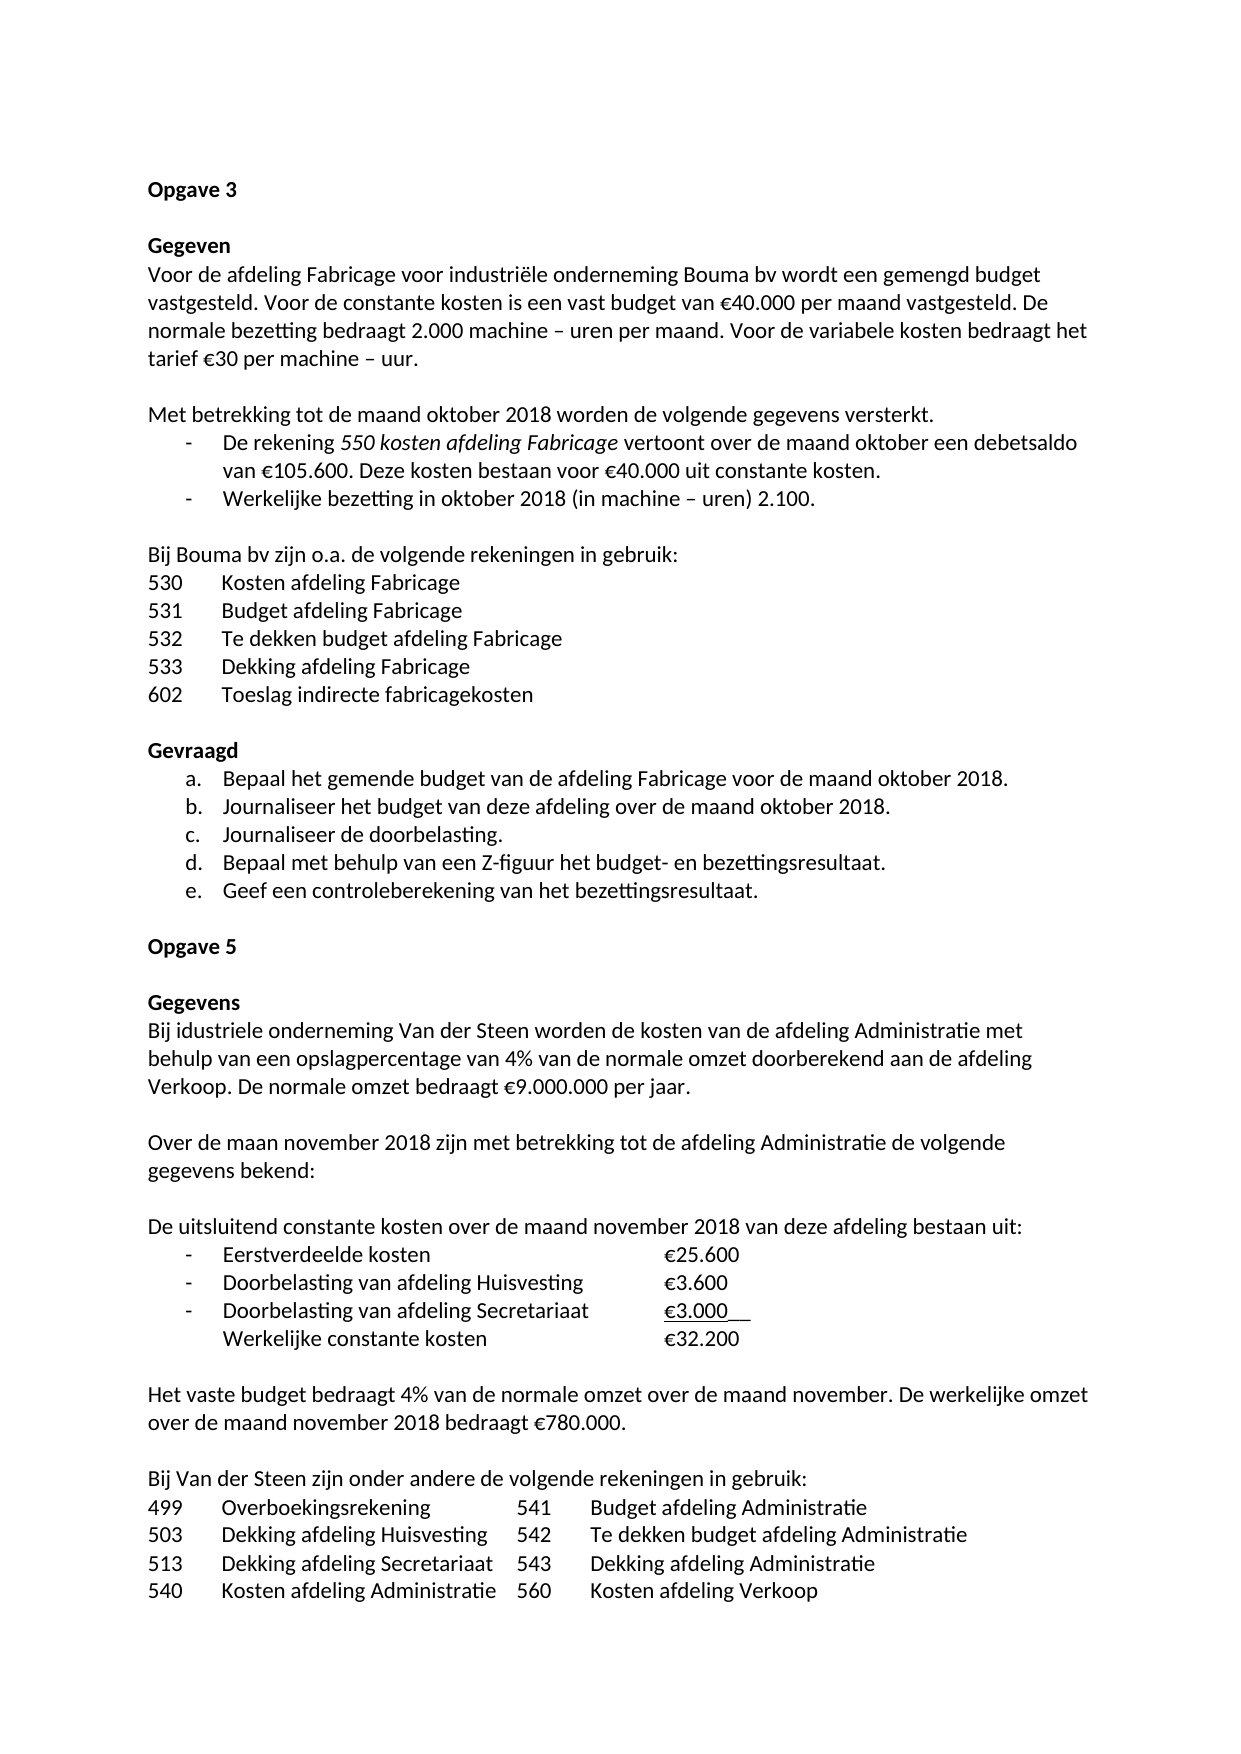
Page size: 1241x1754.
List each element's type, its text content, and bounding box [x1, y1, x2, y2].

list Geef een controleberekening van het bezettingsresultaat. [185, 876, 1093, 904]
text Bij idustriele onderneming Van der Steen worden de kosten van de afdeling Administratie met behulp van een opslagpercentage van 4% van de normale omzet doorberekend aan de afdeling Verkoop. De normale omzet bedraagt €9.000.000 per jaar. [148, 1016, 1093, 1100]
text 531 Budget afdeling Fabricage [148, 596, 1093, 624]
text Bij Bouma bv zijn o.a. de volgende rekeningen in gebruik: [148, 540, 1093, 568]
list Journaliseer het budget van deze afdeling over de maand oktober 2018. [185, 792, 1093, 820]
text 530 Kosten afdeling Fabricage [148, 568, 1093, 596]
list Bepaal met behulp van een Z-figuur het budget- en bezettingsresultaat. [185, 848, 1093, 876]
text Gegevens [148, 988, 1093, 1016]
text Gegeven [148, 232, 1093, 260]
list Doorbelasting van afdeling Huisvesting €3.600 [185, 1268, 1093, 1296]
text 533 Dekking afdeling Fabricage [148, 652, 1093, 680]
list Journaliseer de doorbelasting. [185, 820, 1093, 848]
text Het vaste budget bedraagt 4% van de normale omzet over de maand november. De werkelijke omzet over de maand november 2018 bedraagt €780.000. [148, 1381, 1093, 1437]
list Werkelijke bezetting in oktober 2018 (in machine – uren) 2.100. [185, 484, 1093, 512]
text Werkelijke constante kosten €32.200 [223, 1324, 1093, 1352]
list Eerstverdeelde kosten €25.600 [185, 1240, 1093, 1268]
text 499 Overboekingsrekening 541 Budget afdeling Administratie [148, 1493, 1093, 1521]
text 503 Dekking afdeling Huisvesting 542 Te dekken budget afdeling Administratie [148, 1521, 1093, 1549]
text Opgave 3 [148, 176, 1093, 204]
text Opgave 5 [148, 932, 1093, 960]
list Doorbelasting van afdeling Secretariaat €3.000__ [185, 1296, 1093, 1324]
text Over de maan november 2018 zijn met betrekking tot de afdeling Administratie de volgende gegevens bekend: [148, 1128, 1093, 1184]
text 540 Kosten afdeling Administratie 560 Kosten afdeling Verkoop [148, 1577, 1093, 1605]
text 513 Dekking afdeling Secretariaat 543 Dekking afdeling Administratie [148, 1549, 1093, 1577]
text Bij Van der Steen zijn onder andere de volgende rekeningen in gebruik: [148, 1464, 1093, 1493]
list Bepaal het gemende budget van de afdeling Fabricage voor de maand oktober 2018. [185, 764, 1093, 792]
text 602 Toeslag indirecte fabricagekosten [148, 680, 1093, 708]
text 532 Te dekken budget afdeling Fabricage [148, 624, 1093, 652]
list De rekening 550 kosten afdeling Fabricage vertoont over de maand oktober een debetsaldo van €105.600. Deze kosten bestaan voor €40.000 uit constante kosten. [185, 428, 1093, 484]
text De uitsluitend constante kosten over de maand november 2018 van deze afdeling bestaan uit: [148, 1212, 1093, 1240]
text Met betrekking tot de maand oktober 2018 worden de volgende gegevens versterkt. [148, 400, 1093, 428]
text Gevraagd [148, 736, 1093, 764]
text Voor de afdeling Fabricage voor industriële onderneming Bouma bv wordt een gemengd budget vastgesteld. Voor de constante kosten is een vast budget van €40.000 per maand vastgesteld. De normale bezetting bedraagt 2.000 machine – uren per maand. Voor de variabele kosten bedraagt het tarief €30 per machine – uur. [148, 260, 1093, 372]
